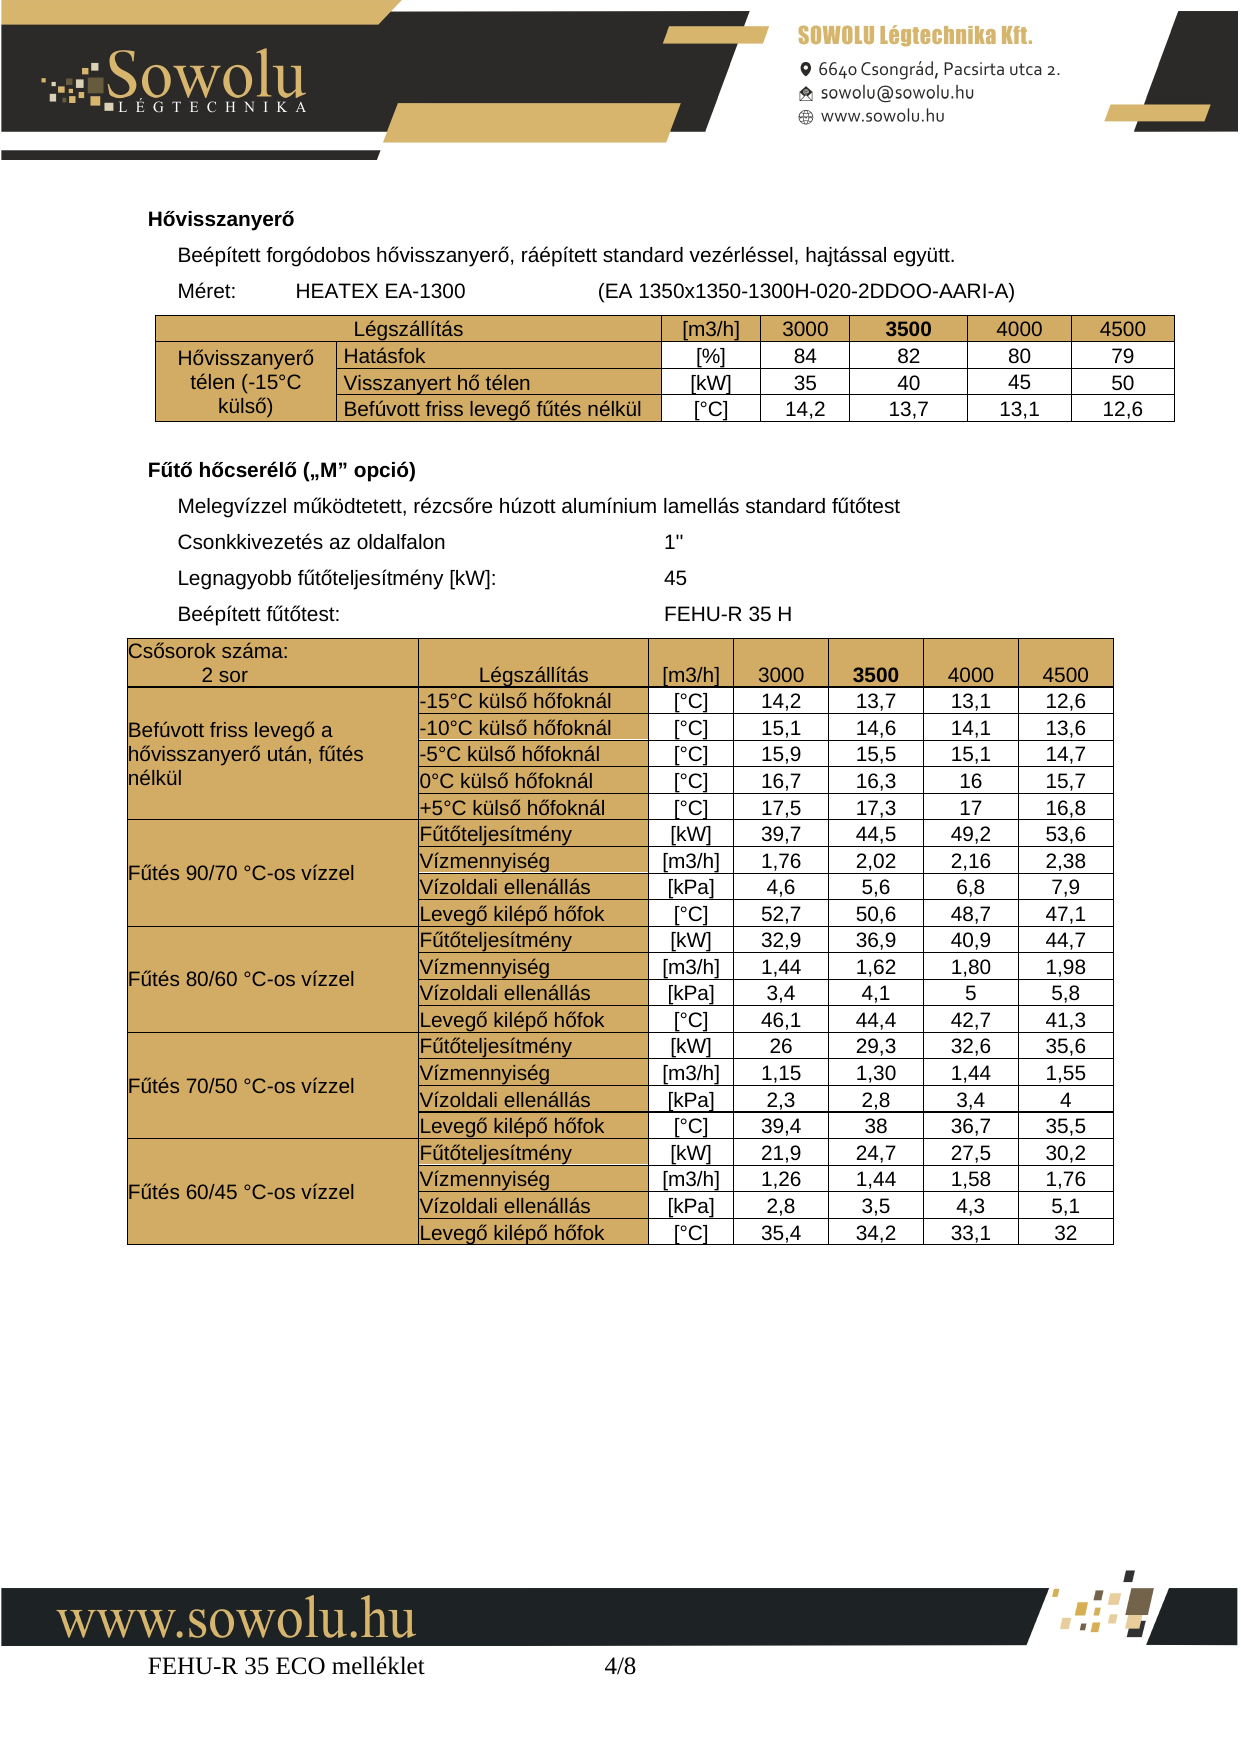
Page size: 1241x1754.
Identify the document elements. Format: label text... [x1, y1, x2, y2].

table_cell Fűtés 70/50 °C-os vízzel [128, 1033, 418, 1138]
table_cell 16,8 [1019, 794, 1113, 819]
table_cell 14,7 [1019, 741, 1113, 766]
table_cell Levegő kilépő hőfok [419, 1113, 648, 1138]
table_cell Fűtőteljesítmény [419, 1033, 648, 1058]
table_cell 49,2 [924, 820, 1018, 846]
table_cell 52,7 [734, 900, 828, 926]
table_cell Visszanyert hő télen [337, 369, 661, 394]
table_header 4000 [924, 639, 1018, 686]
text Csonkkivezetés az oldalfalon 1'' [177, 530, 1092, 554]
text Fűtő hőcserélő („M” opció) [148, 458, 1092, 482]
table_cell 50 [1072, 369, 1174, 394]
table_header 4500 [1072, 316, 1174, 341]
table_cell 3,5 [829, 1192, 923, 1218]
table_cell 1,62 [829, 953, 923, 979]
table_header 4000 [968, 316, 1071, 341]
table_cell 16,3 [829, 767, 923, 793]
table_cell [kW] [649, 1033, 733, 1058]
table_cell 17,5 [734, 794, 828, 819]
table_cell Hővisszanyerő télen (-15°C külső) [156, 342, 336, 421]
table_cell +5°C külső hőfoknál [419, 794, 648, 819]
picture [0, 1570, 1236, 1646]
table_cell 38 [829, 1113, 923, 1138]
table_cell 12,6 [1072, 395, 1174, 421]
table_cell 13,1 [968, 395, 1071, 421]
table_cell 29,3 [829, 1033, 923, 1058]
table_header [m3/h] [662, 316, 760, 341]
table_cell 34,2 [829, 1219, 923, 1244]
table_cell 44,7 [1019, 927, 1113, 952]
table_cell Fűtőteljesítmény [419, 927, 648, 952]
table_cell Fűtés 80/60 °C-os vízzel [128, 927, 418, 1032]
table_cell 35,6 [1019, 1033, 1113, 1058]
table_cell 13,7 [829, 688, 923, 713]
table_cell 32 [1019, 1219, 1113, 1244]
table_cell 3,4 [924, 1086, 1018, 1111]
table_cell 35,4 [734, 1219, 828, 1244]
text Méret: HEATEX EA-1300 (EA 1350x1350-1300H-020-2DDOO-AARI-A) [177, 279, 1092, 303]
table_cell 15,1 [924, 741, 1018, 766]
table_cell 12,6 [1019, 688, 1113, 713]
table_cell 46,1 [734, 1006, 828, 1032]
text Beépített forgódobos hővisszanyerő, ráépített standard vezérléssel, hajtással együtt. [177, 243, 1092, 267]
table_cell Vízmennyiség [419, 847, 648, 872]
table_cell 15,9 [734, 741, 828, 766]
table_cell 13,6 [1019, 714, 1113, 739]
table_cell 1,44 [829, 1166, 923, 1191]
table_cell 80 [968, 342, 1071, 368]
table_cell 35,5 [1019, 1113, 1113, 1138]
table_header [m3/h] [649, 639, 733, 686]
table_cell [kW] [662, 369, 760, 394]
table_header 3500 [850, 316, 967, 341]
table_cell [kPa] [649, 874, 733, 899]
table_header Csősorok száma: 2 sor [128, 639, 418, 686]
table_cell 79 [1072, 342, 1174, 368]
text Legnagyobb fűtőteljesítmény [kW]: 45 [177, 566, 1092, 589]
table_cell [kW] [649, 927, 733, 952]
table_cell 14,2 [761, 395, 849, 421]
table_cell 5,1 [1019, 1192, 1113, 1218]
table_cell [m3/h] [649, 847, 733, 872]
table_cell Fűtőteljesítmény [419, 820, 648, 846]
table_cell 5 [924, 980, 1018, 1005]
table_cell 1,15 [734, 1059, 828, 1085]
table_cell 1,58 [924, 1166, 1018, 1191]
table_cell 53,6 [1019, 820, 1113, 846]
table_cell Vízmennyiség [419, 1166, 648, 1191]
table_cell 39,7 [734, 820, 828, 846]
table_cell [kW] [649, 1139, 733, 1164]
table_cell 42,7 [924, 1006, 1018, 1032]
text Melegvízzel működtetett, rézcsőre húzott alumínium lamellás standard fűtőtest [177, 494, 1092, 518]
table_cell 45 [968, 369, 1071, 394]
table_cell 4,6 [734, 874, 828, 899]
table_cell 6,8 [924, 874, 1018, 899]
table_cell -10°C külső hőfoknál [419, 714, 648, 739]
table_cell 32,9 [734, 927, 828, 952]
table_cell [°C] [649, 741, 733, 766]
table_cell 1,76 [1019, 1166, 1113, 1191]
table_cell 2,02 [829, 847, 923, 872]
table_cell 32,6 [924, 1033, 1018, 1058]
table_cell 1,26 [734, 1166, 828, 1191]
table_cell 2,16 [924, 847, 1018, 872]
table_cell -5°C külső hőfoknál [419, 741, 648, 766]
table_cell [m3/h] [649, 1166, 733, 1191]
table_cell 16,7 [734, 767, 828, 793]
table_cell 36,9 [829, 927, 923, 952]
table_cell 30,2 [1019, 1139, 1113, 1164]
table_cell [m3/h] [649, 1059, 733, 1085]
table_cell 84 [761, 342, 849, 368]
table_cell 1,98 [1019, 953, 1113, 979]
table_cell 7,9 [1019, 874, 1113, 899]
table_cell Befúvott friss levegő fűtés nélkül [337, 395, 661, 421]
table_cell [°C] [649, 1006, 733, 1032]
table_cell 21,9 [734, 1139, 828, 1164]
table_cell 39,4 [734, 1113, 828, 1138]
table_cell 24,7 [829, 1139, 923, 1164]
table_cell 15,7 [1019, 767, 1113, 793]
table_cell 16 [924, 767, 1018, 793]
table_cell 41,3 [1019, 1006, 1113, 1032]
table_cell [°C] [649, 794, 733, 819]
table_cell [kPa] [649, 1086, 733, 1111]
table_cell [m3/h] [649, 953, 733, 979]
table_cell 40 [850, 369, 967, 394]
table_cell Vízoldali ellenállás [419, 1086, 648, 1111]
table_cell [kW] [649, 820, 733, 846]
table_cell 36,7 [924, 1113, 1018, 1138]
table_cell 44,5 [829, 820, 923, 846]
table_header Légszállítás [419, 639, 648, 686]
table_cell 48,7 [924, 900, 1018, 926]
picture [0, 0, 1238, 159]
table_cell -15°C külső hőfoknál [419, 688, 648, 713]
table_cell 50,6 [829, 900, 923, 926]
table_cell 15,5 [829, 741, 923, 766]
table_cell 15,1 [734, 714, 828, 739]
table_cell Vízmennyiség [419, 953, 648, 979]
table_cell 5,6 [829, 874, 923, 899]
table_cell [°C] [649, 767, 733, 793]
table_cell 1,44 [734, 953, 828, 979]
table_cell 47,1 [1019, 900, 1113, 926]
table_cell [%] [662, 342, 760, 368]
table_cell 0°C külső hőfoknál [419, 767, 648, 793]
table_cell 2,3 [734, 1086, 828, 1111]
table_cell 2,8 [829, 1086, 923, 1111]
table_header 4500 [1019, 639, 1113, 686]
table_cell 35 [761, 369, 849, 394]
table_cell Vízoldali ellenállás [419, 874, 648, 899]
table_header Légszállítás [156, 316, 661, 341]
table_cell [kPa] [649, 980, 733, 1005]
table_cell [kPa] [649, 1192, 733, 1218]
table_cell 13,7 [850, 395, 967, 421]
table_cell 2,8 [734, 1192, 828, 1218]
table_cell 14,6 [829, 714, 923, 739]
table_cell 44,4 [829, 1006, 923, 1032]
table_cell 17 [924, 794, 1018, 819]
table_cell 27,5 [924, 1139, 1018, 1164]
table_cell 14,1 [924, 714, 1018, 739]
table_cell Levegő kilépő hőfok [419, 1006, 648, 1032]
table_cell Hatásfok [337, 342, 661, 368]
table_cell Levegő kilépő hőfok [419, 900, 648, 926]
table_cell [°C] [649, 1113, 733, 1138]
table_cell 1,55 [1019, 1059, 1113, 1085]
table_cell [°C] [649, 1219, 733, 1244]
table_cell 13,1 [924, 688, 1018, 713]
text Hővisszanyerő [148, 207, 1092, 231]
table_cell 1,44 [924, 1059, 1018, 1085]
table_cell 1,30 [829, 1059, 923, 1085]
table_cell 26 [734, 1033, 828, 1058]
text Beépített fűtőtest: FEHU-R 35 H [177, 602, 1092, 626]
table_cell 1,76 [734, 847, 828, 872]
table_header 3000 [734, 639, 828, 686]
table_cell Fűtés 60/45 °C-os vízzel [128, 1139, 418, 1244]
table_cell Vízoldali ellenállás [419, 980, 648, 1005]
table_cell [°C] [649, 900, 733, 926]
table_cell Levegő kilépő hőfok [419, 1219, 648, 1244]
table_header 3500 [829, 639, 923, 686]
table_cell 4,1 [829, 980, 923, 1005]
table_cell [°C] [649, 714, 733, 739]
table_cell 4,3 [924, 1192, 1018, 1218]
table_cell Befúvott friss levegő a hővisszanyerő után, fűtés nélkül [128, 688, 418, 819]
table_cell 1,80 [924, 953, 1018, 979]
table_cell 4 [1019, 1086, 1113, 1111]
table_cell Fűtőteljesítmény [419, 1139, 648, 1164]
table_cell 14,2 [734, 688, 828, 713]
table_cell 17,3 [829, 794, 923, 819]
table_cell [°C] [662, 395, 760, 421]
table_cell 2,38 [1019, 847, 1113, 872]
table_cell [°C] [649, 688, 733, 713]
table_header 3000 [761, 316, 849, 341]
table_cell 40,9 [924, 927, 1018, 952]
table_cell 82 [850, 342, 967, 368]
table_cell Vízoldali ellenállás [419, 1192, 648, 1218]
table_cell 5,8 [1019, 980, 1113, 1005]
table_cell Fűtés 90/70 °C-os vízzel [128, 820, 418, 926]
table_cell Vízmennyiség [419, 1059, 648, 1085]
table_cell 3,4 [734, 980, 828, 1005]
table_cell 33,1 [924, 1219, 1018, 1244]
